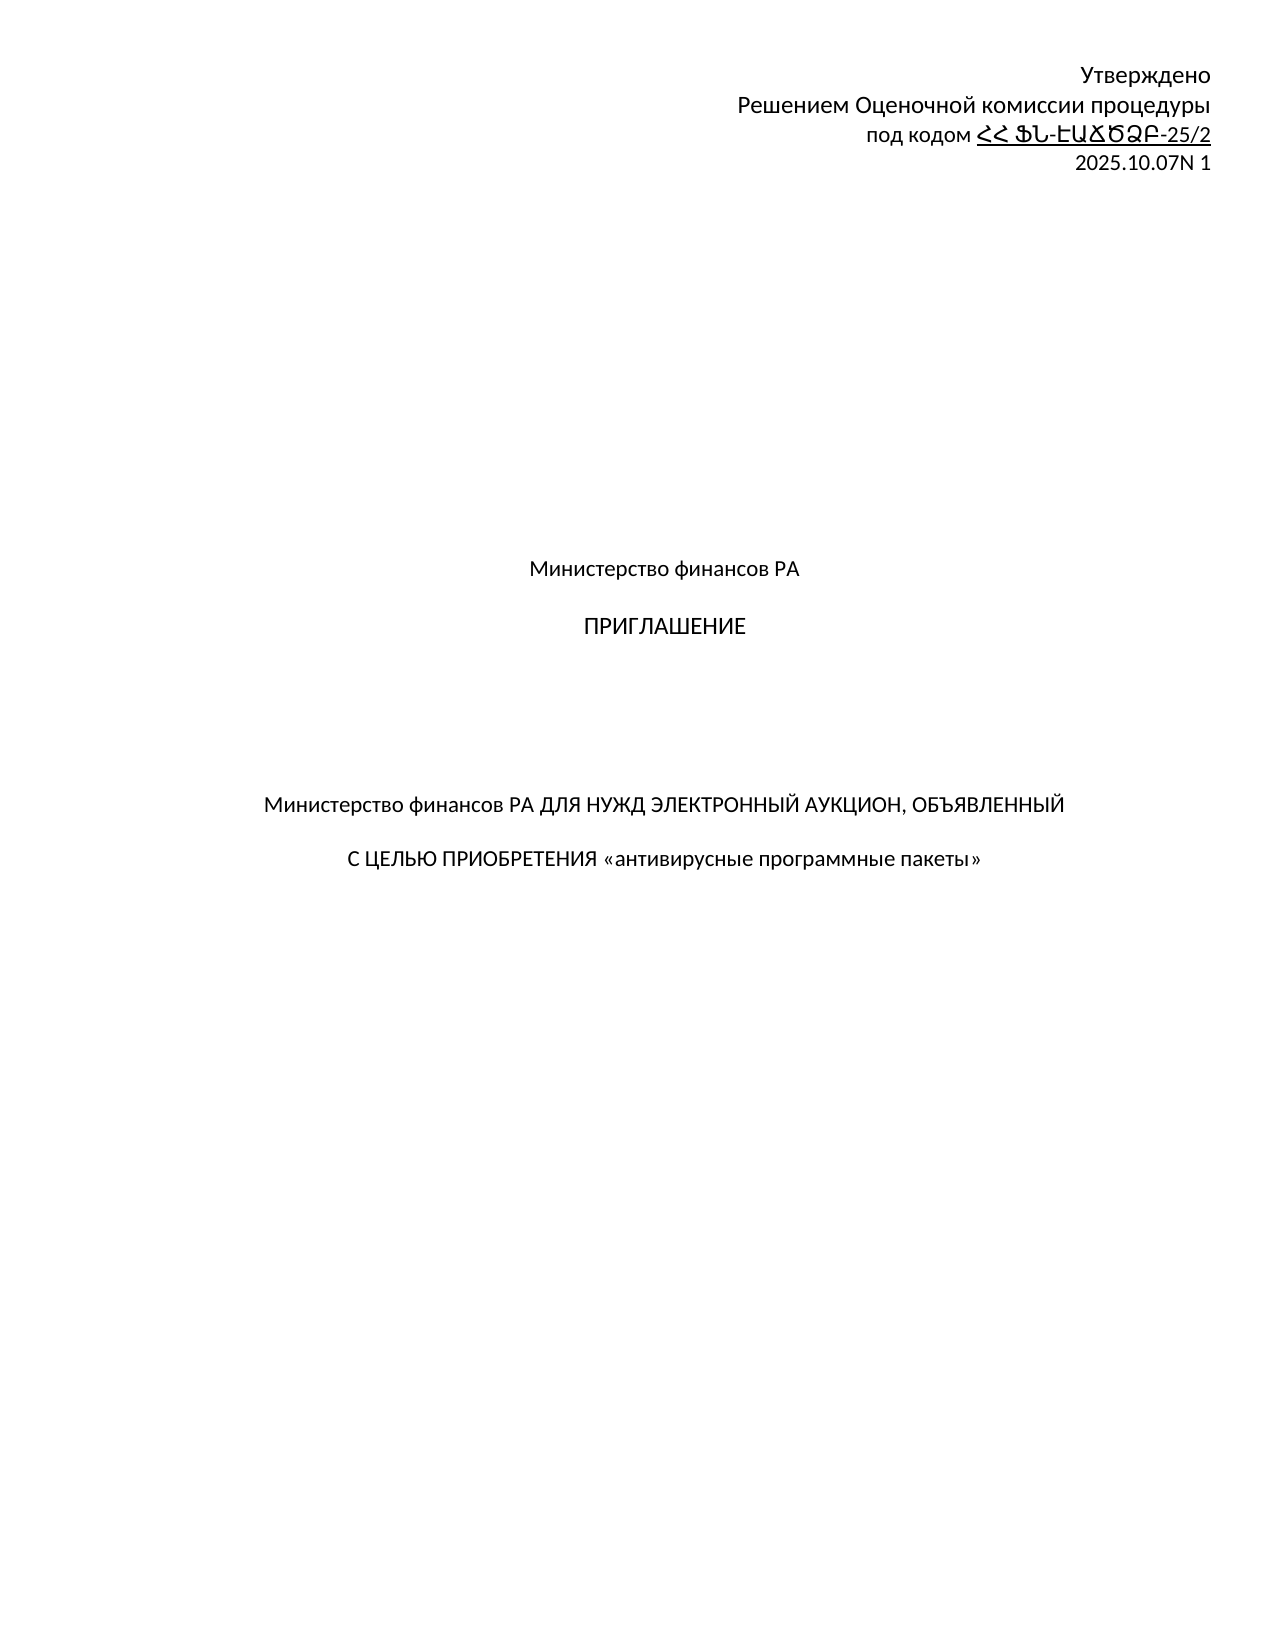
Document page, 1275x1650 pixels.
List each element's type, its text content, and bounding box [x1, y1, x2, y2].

text Утверждено [118, 59, 1211, 89]
text ПРИГЛАШЕНИЕ [118, 610, 1212, 641]
text С ЦЕЛЬЮ ПРИОБРЕТЕНИЯ «антивирусные программные пакеты» [118, 844, 1211, 872]
text под кодом ՀՀ ՖՆ-ԷԱՃԾՁԲ-25/2 2025.10.07 N 1 [118, 120, 1211, 176]
text Министерство финансов РА [118, 554, 1211, 582]
text Министерство финансов РА ДЛЯ НУЖД ЭЛЕКТРОННЫЙ АУКЦИОН, ОБЪЯВЛЕННЫЙ [118, 791, 1211, 819]
text Решением Оценочной комиссии процедуры [118, 89, 1211, 120]
